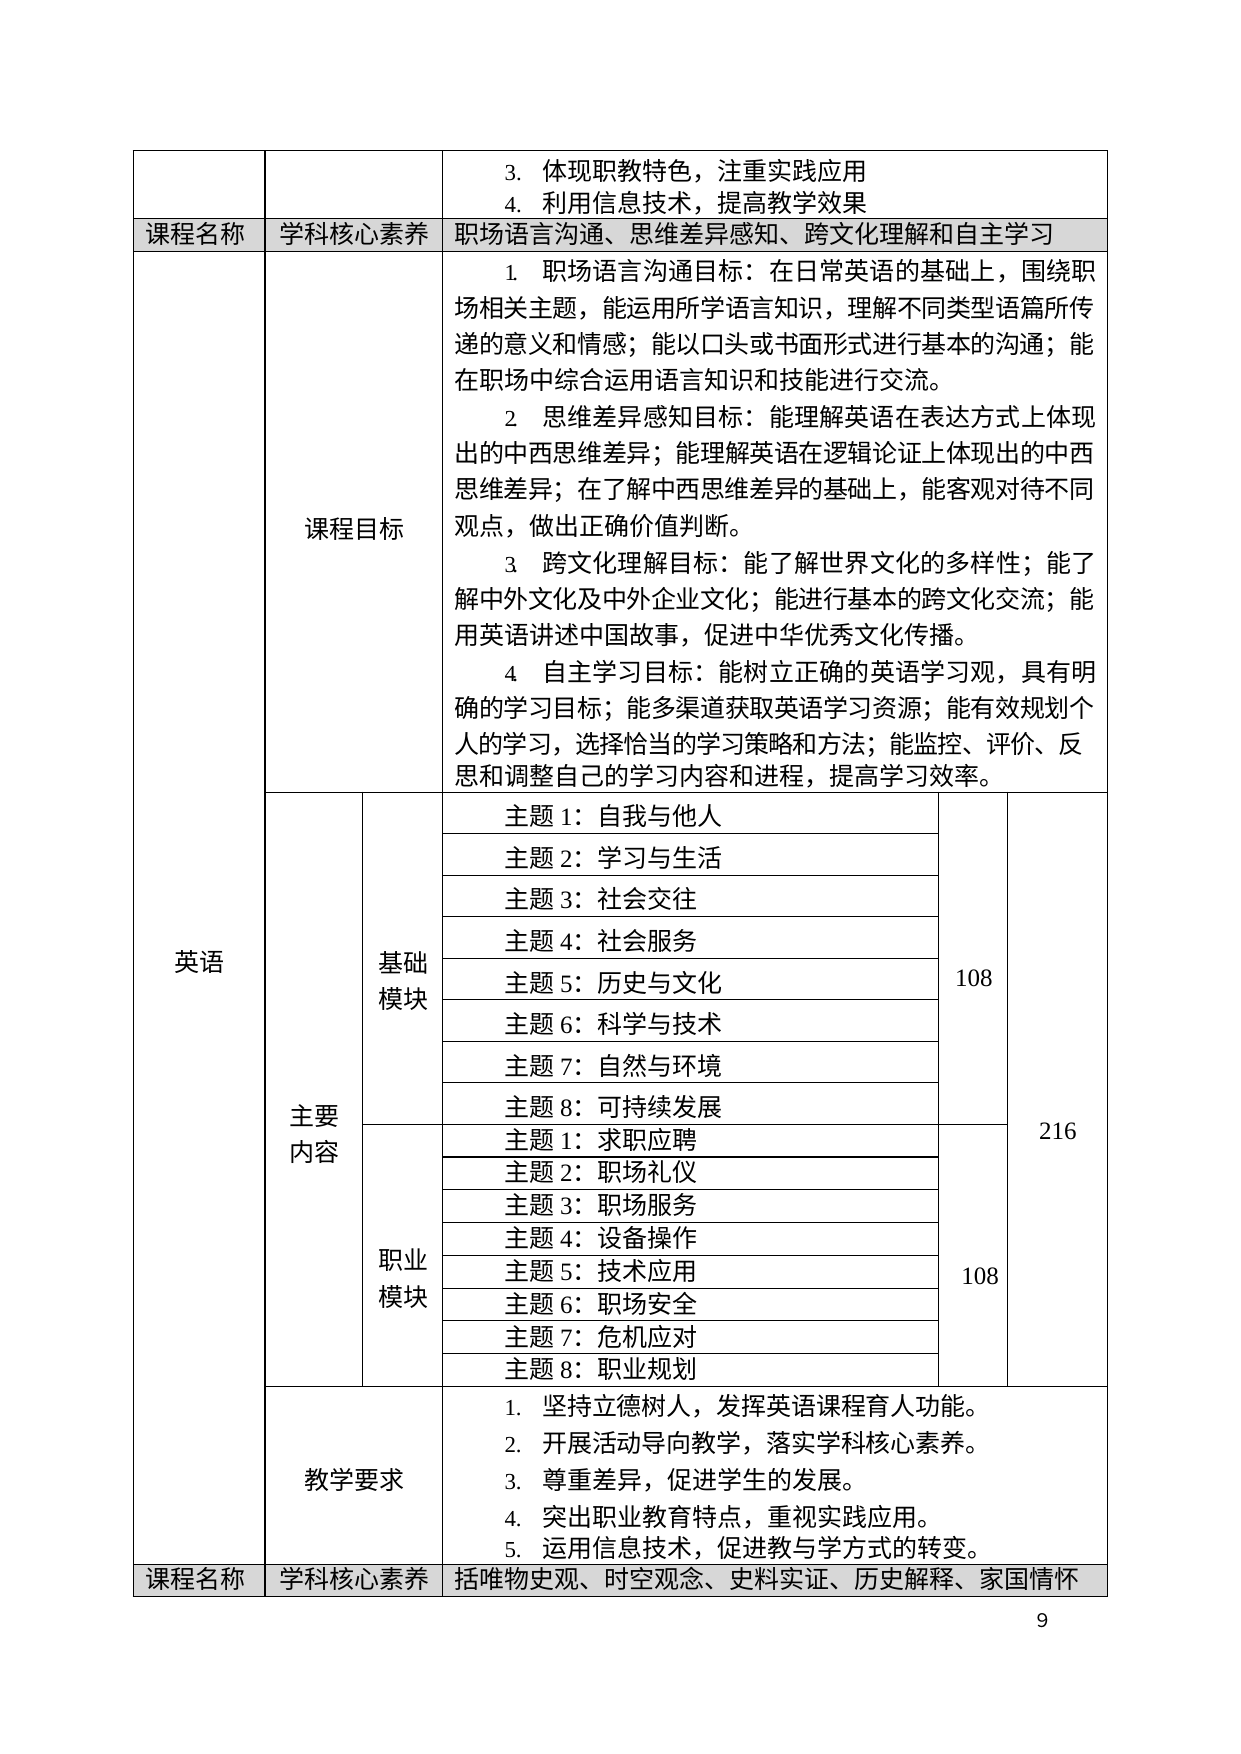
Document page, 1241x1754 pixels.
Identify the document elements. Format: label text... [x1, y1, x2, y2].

table_cell 108 [939, 1125, 1007, 1386]
table_cell 坚持立德树人，发挥英语课程育人功能。 开展活动导向教学，落实学科核心素养。 尊重差异，促进学生的发展。 突出职业教育特点，重视实践应用。 运用信息技术，促进教与学方式的转变。 [443, 1387, 1107, 1564]
table_header [134, 151, 264, 218]
table_cell 课程名称 [134, 1565, 264, 1596]
table_cell 学科核心素养 [266, 219, 442, 251]
table_cell 108 [939, 793, 1007, 1124]
table_cell 主题 6：科学与技术 [443, 1000, 938, 1041]
table_header [266, 151, 442, 218]
table_cell 主题 7：自然与环境 [443, 1042, 938, 1082]
table_cell 主题 6：职场安全 [443, 1289, 938, 1320]
table_cell 主题 3：社会交往 [443, 876, 938, 916]
table_cell 职场语言沟通目标：在日常英语的基础上，围绕职场相关主题，能运用所学语言知识，理解不同类型语篇所传递的意义和情感；能以口头或书面形式进行基本的沟通；能在职场中综合运用语言知识和技能进行交流。 思维差异感知目标：能理解英语在表达方式上体现出的中西思维差异；能理解英语在逻辑论证上体现出的中西思维差异；在了解中西思维差异的基础上，能客观对待不同观点，做出正确价值判断。 跨文化理解目标：能了解世界文化的多样性；能了解中外文化及中外企业文化；能进行基本的跨文化交流；能用英语讲述中国故事，促进中华优秀文化传播。 自主学习目标：能树立正确的英语学习观，具有明确的学习目标；能多渠道获取英语学习资源；能有效规划个人的学习，选择恰当的学习策略和方法；能监控、评价、反 思和调整自己的学习内容和进程，提高学习效率。 [443, 252, 1107, 792]
table_cell 主题 2：学习与生活 [443, 834, 938, 874]
table_cell 主题 4：社会服务 [443, 917, 938, 958]
table_cell 括唯物史观、时空观念、史料实证、历史解释、家国情怀 [443, 1565, 1107, 1596]
table_header 体现职教特色，注重实践应用 利用信息技术，提高教学效果 [443, 151, 1107, 218]
table_cell 基础模块 [363, 793, 442, 1124]
table_cell 教学要求 [266, 1387, 442, 1564]
table_cell 课程目标 [266, 252, 442, 792]
table_cell 主题 7：危机应对 [443, 1321, 938, 1353]
table_cell 主题 4：设备操作 [443, 1223, 938, 1254]
table_cell 学科核心素养 [266, 1565, 442, 1596]
table_cell 职业模块 [363, 1125, 442, 1386]
table_cell 主题 8：可持续发展 [443, 1083, 938, 1124]
table_cell 主题 1：求职应聘 [443, 1125, 938, 1156]
table_cell 主题 3：职场服务 [443, 1190, 938, 1222]
table_cell 主题 1：自我与他人 [443, 793, 938, 833]
table_cell 英语 [134, 252, 264, 1564]
table_cell 主要内容 [266, 793, 362, 1386]
table_cell 主题 5：历史与文化 [443, 959, 938, 999]
table_cell 主题 5：技术应用 [443, 1256, 938, 1287]
table_cell 课程名称 [134, 219, 264, 251]
table_cell 职场语言沟通、思维差异感知、跨文化理解和自主学习 [443, 219, 1107, 251]
table_cell 主题 2：职场礼仪 [443, 1158, 938, 1189]
table_cell 主题 8：职业规划 [443, 1354, 938, 1386]
table_cell 216 [1008, 793, 1107, 1386]
